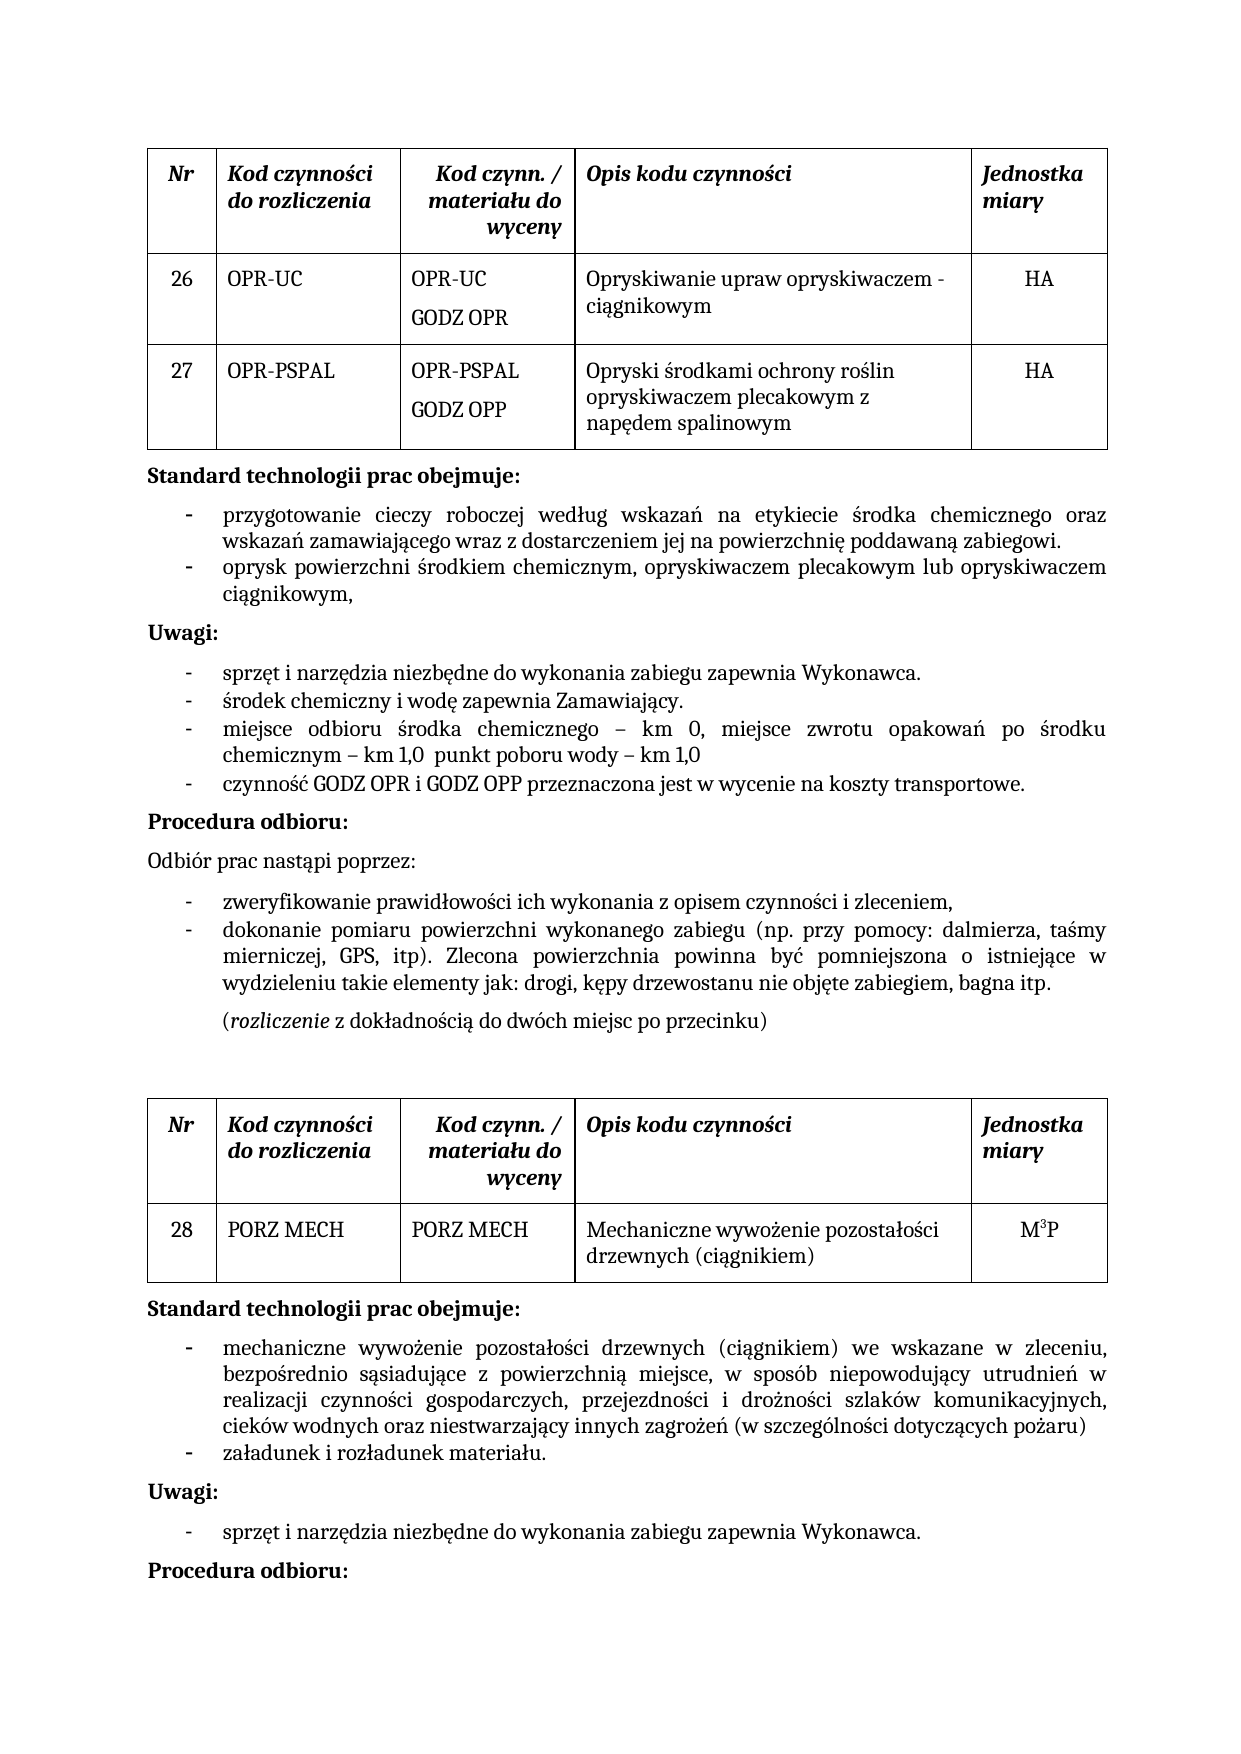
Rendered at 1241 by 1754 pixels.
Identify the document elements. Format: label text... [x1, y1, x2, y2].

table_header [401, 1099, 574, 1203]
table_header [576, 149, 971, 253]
list sprzęt i narzędzia niezbędne do wykonania zabiegu zapewnia Wykonawca. [185, 658, 1107, 686]
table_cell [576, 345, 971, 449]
list oprysk powierzchni środkiem chemicznym, opryskiwaczem plecakowym lub opryskiwaczem ciągnikowym, [185, 554, 1107, 607]
text (rozliczenie z dokładnością do dwóch miejsc po przecinku) [148, 1008, 1107, 1034]
list załadunek i rozładunek materiału. [185, 1440, 1107, 1466]
text Procedura odbioru: [148, 1558, 1107, 1584]
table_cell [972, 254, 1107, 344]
text Uwagi: [148, 619, 1107, 646]
text Procedura odbioru: [148, 809, 1107, 836]
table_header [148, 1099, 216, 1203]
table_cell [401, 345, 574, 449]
text Uwagi: [148, 1478, 1107, 1505]
list środek chemiczny i wodę zapewnia Zamawiający. [185, 686, 1107, 714]
list dokonanie pomiaru powierzchni wykonanego zabiegu (np. przy pomocy: dalmierza, taśmy mierniczej, GPS, itp). Zlecona powierzchnia powinna być pomniejszona o istniejące w wydzieleniu takie elementy jak: drogi, kępy drzewostanu nie objęte zabiegiem, bagna itp. [185, 915, 1107, 996]
list mechaniczne wywożenie pozostałości drzewnych (ciągnikiem) we wskazane w zleceniu, bezpośrednio sąsiadujące z powierzchnią miejsce, w sposób niepowodujący utrudnień w realizacji czynności gospodarczych, przejezdności i drożności szlaków komunikacyjnych, cieków wodnych oraz niestwarzający innych zagrożeń (w szczególności dotyczących pożaru) [185, 1334, 1107, 1440]
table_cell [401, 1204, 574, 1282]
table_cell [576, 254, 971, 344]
list miejsce odbioru środka chemicznego – km 0, miejsce zwrotu opakowań po środku chemicznym – km 1,0 punkt poboru wody – km 1,0 [185, 714, 1107, 769]
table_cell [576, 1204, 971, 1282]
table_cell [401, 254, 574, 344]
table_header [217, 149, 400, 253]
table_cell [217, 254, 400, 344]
list zweryfikowanie prawidłowości ich wykonania z opisem czynności i zleceniem, [185, 887, 1107, 915]
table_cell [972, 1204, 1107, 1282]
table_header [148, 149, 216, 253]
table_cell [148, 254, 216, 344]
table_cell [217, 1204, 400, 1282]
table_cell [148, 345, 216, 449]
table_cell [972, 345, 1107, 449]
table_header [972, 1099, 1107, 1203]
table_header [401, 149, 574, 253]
list sprzęt i narzędzia niezbędne do wykonania zabiegu zapewnia Wykonawca. [185, 1517, 1107, 1545]
text Standard technologii prac obejmuje: [148, 1295, 1107, 1322]
text Odbiór prac nastąpi poprzez: [148, 848, 1107, 874]
list czynność GODZ OPR i GODZ OPP przeznaczona jest w wycenie na koszty transportowe. [185, 769, 1107, 797]
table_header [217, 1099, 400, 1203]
text Standard technologii prac obejmuje: [148, 463, 1107, 489]
list przygotowanie cieczy roboczej według wskazań na etykiecie środka chemicznego oraz wskazań zamawiającego wraz z dostarczeniem jej na powierzchnię poddawaną zabiegowi. [185, 501, 1107, 554]
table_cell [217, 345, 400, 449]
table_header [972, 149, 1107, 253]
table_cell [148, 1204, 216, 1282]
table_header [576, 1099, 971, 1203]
